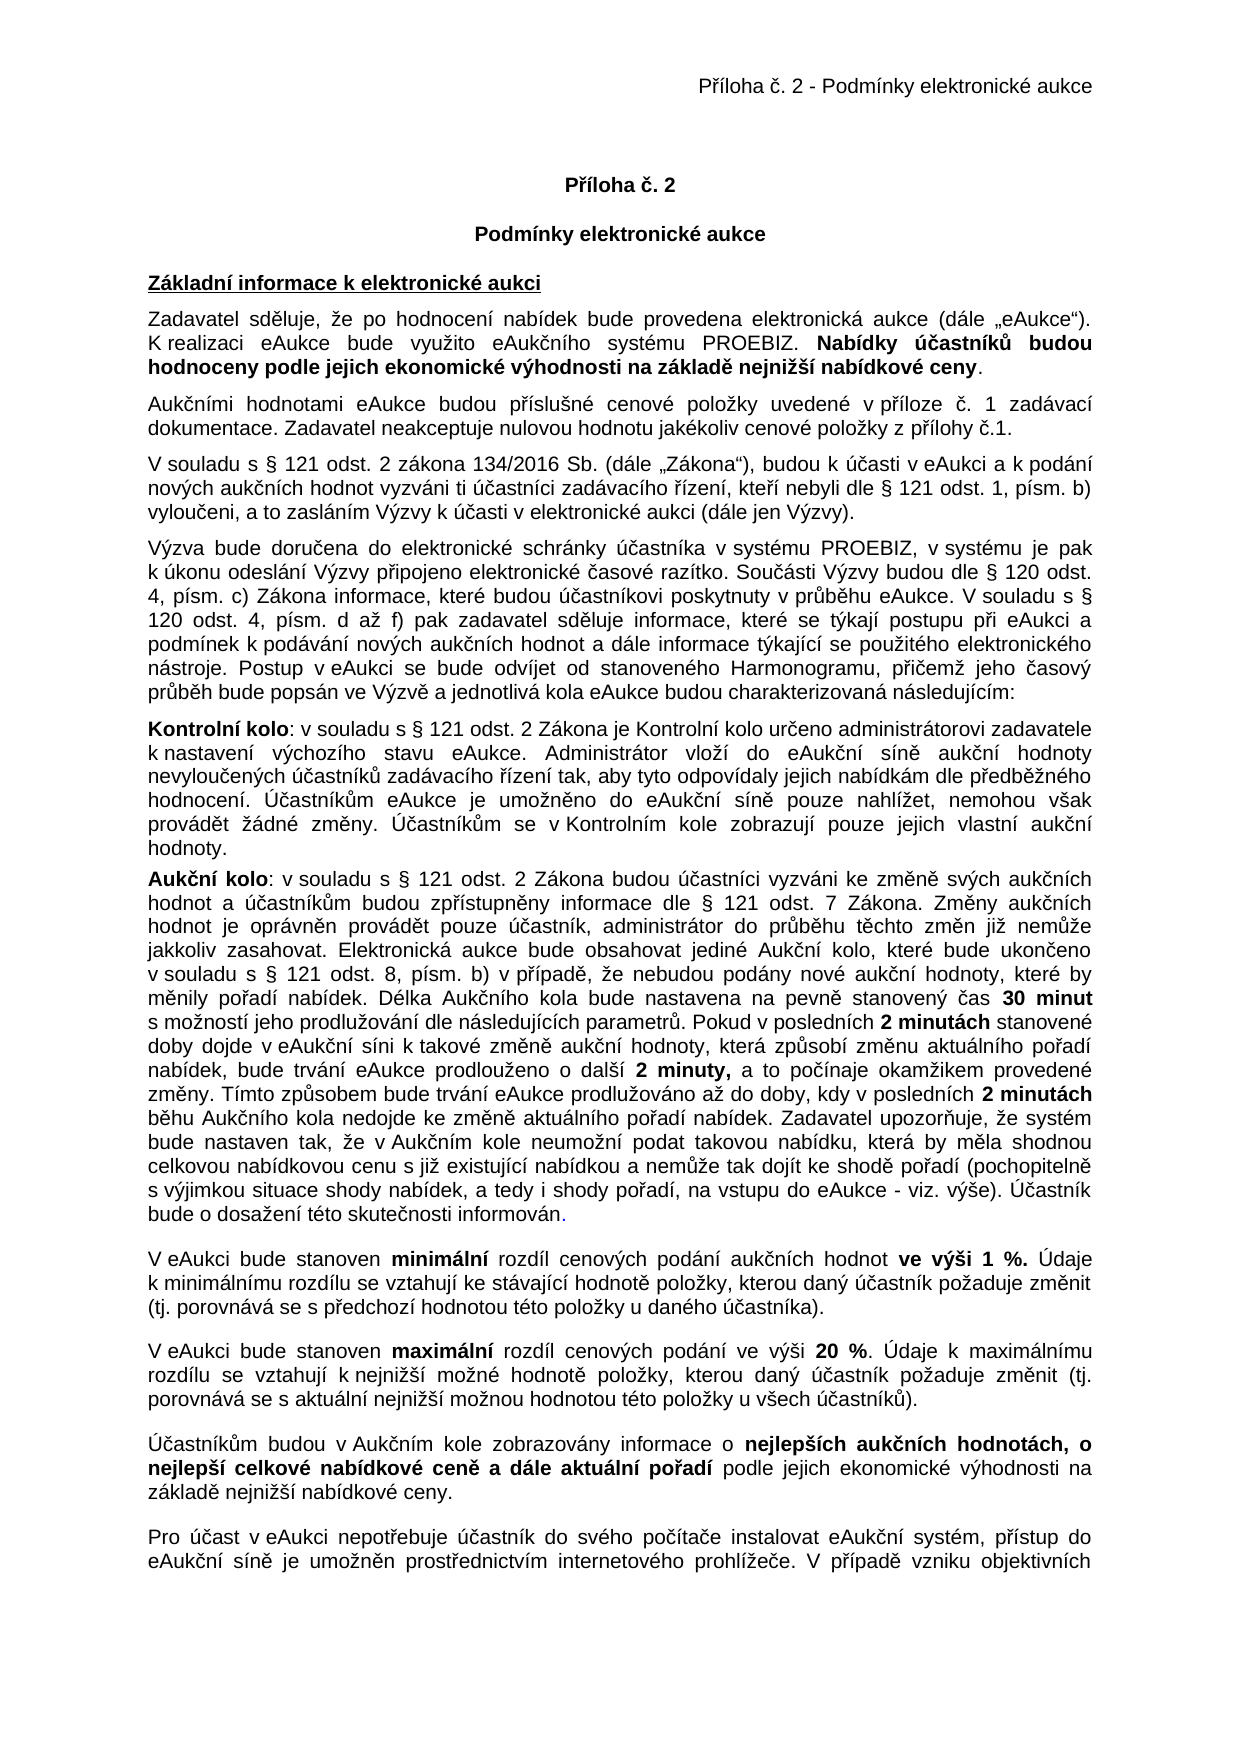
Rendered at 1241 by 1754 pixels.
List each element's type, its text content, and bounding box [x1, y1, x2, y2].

text Příloha č. 2 [148, 173, 1093, 197]
text Aukční kolo: v souladu s § 121 odst. 2 Zákona budou účastníci vyzváni ke změně svých aukčních hodnot a účastníkům budou zpřístupněny informace dle § 121 odst. 7 Zákona. Změny aukčních hodnot je oprávněn provádět pouze účastník, administrátor do průběhu těchto změn již nemůže jakkoliv zasahovat. Elektronická aukce bude obsahovat jediné Aukční kolo, které bude ukončeno v souladu s § 121 odst. 8, písm. b) v případě, že nebudou podány nové aukční hodnoty, které by měnily pořadí nabídek. Délka Aukčního kola bude nastavena na pevně stanovený čas 30 minut s možností jeho prodlužování dle následujících parametrů. Pokud v posledních 2 minutách stanovené doby dojde v eAukční síni k takové změně aukční hodnoty, která způsobí změnu aktuálního pořadí nabídek, bude trvání eAukce prodlouženo o další 2 minuty, a to počínaje okamžikem provedené změny. Tímto způsobem bude trvání eAukce prodlužováno až do doby, kdy v posledních 2 minutách běhu Aukčního kola nedojde ke změně aktuálního pořadí nabídek. Zadavatel upozorňuje, že systém bude nastaven tak, že v Aukčním kole neumožní podat takovou nabídku, která by měla shodnou celkovou nabídkovou cenu s již existující nabídkou a nemůže tak dojít ke shodě pořadí (pochopitelně s výjimkou situace shody nabídek, a tedy i shody pořadí, na vstupu do eAukce - viz. výše). Účastník bude o dosažení této skutečnosti informován. [148, 866, 1093, 1226]
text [148, 1525, 1093, 1573]
text Aukčními hodnotami eAukce budou příslušné cenové položky uvedené v příloze č. 1 zadávací dokumentace. Zadavatel neakceptuje nulovou hodnotu jakékoliv cenové položky z přílohy č.1. [148, 391, 1093, 439]
text V eAukci bude stanoven maximální rozdíl cenových podání ve výši 20 %. Údaje k maximálnímu rozdílu se vztahují k nejnižší možné hodnotě položky, kterou daný účastník požaduje změnit (tj. porovnává se s aktuální nejnižší možnou hodnotou této položky u všech účastníků). [148, 1339, 1093, 1411]
text Účastníkům budou v Aukčním kole zobrazovány informace o nejlepších aukčních hodnotách, o nejlepší celkové nabídkové ceně a dále aktuální pořadí podle jejich ekonomické výhodnosti na základě nejnižší nabídkové ceny. [148, 1432, 1093, 1504]
text V eAukci bude stanoven minimální rozdíl cenových podání aukčních hodnot ve výši 1 %. Údaje k minimálnímu rozdílu se vztahují ke stávající hodnotě položky, kterou daný účastník požaduje změnit (tj. porovnává se s předchozí hodnotou této položky u daného účastníka). [148, 1247, 1093, 1318]
text Základní informace k elektronické aukci [148, 271, 1093, 294]
text Kontrolní kolo: v souladu s § 121 odst. 2 Zákona je Kontrolní kolo určeno administrátorovi zadavatele k nastavení výchozího stavu eAukce. Administrátor vloží do eAukční síně aukční hodnoty nevyloučených účastníků zadávacího řízení tak, aby tyto odpovídaly jejich nabídkám dle předběžného hodnocení. Účastníkům eAukce je umožněno do eAukční síně pouze nahlížet, nemohou však provádět žádné změny. Účastníkům se v Kontrolním kole zobrazují pouze jejich vlastní aukční hodnoty. [148, 716, 1093, 860]
text Výzva bude doručena do elektronické schránky účastníka v systému PROEBIZ, v systému je pak k úkonu odeslání Výzvy připojeno elektronické časové razítko. Součásti Výzvy budou dle § 120 odst. 4, písm. c) Zákona informace, které budou účastníkovi poskytnuty v průběhu eAukce. V souladu s § 120 odst. 4, písm. d až f) pak zadavatel sděluje informace, které se týkají postupu při eAukci a podmínek k podávání nových aukčních hodnot a dále informace týkající se použitého elektronického nástroje. Postup v eAukci se bude odvíjet od stanoveného Harmonogramu, přičemž jeho časový průběh bude popsán ve Výzvě a jednotlivá kola eAukce budou charakterizovaná následujícím: [148, 536, 1093, 704]
text Podmínky elektronické aukce [148, 222, 1093, 246]
text V souladu s § 121 odst. 2 zákona 134/2016 Sb. (dále „Zákona“), budou k účasti v eAukci a k podání nových aukčních hodnot vyzváni ti účastníci zadávacího řízení, kteří nebyli dle § 121 odst. 1, písm. b) vyloučeni, a to zasláním Výzvy k účasti v elektronické aukci (dále jen Výzvy). [148, 452, 1093, 524]
text Zadavatel sděluje, že po hodnocení nabídek bude provedena elektronická aukce (dále „eAukce“). K realizaci eAukce bude využito eAukčního systému PROEBIZ. Nabídky účastníků budou hodnoceny podle jejich ekonomické výhodnosti na základě nejnižší nabídkové ceny. [148, 307, 1093, 379]
